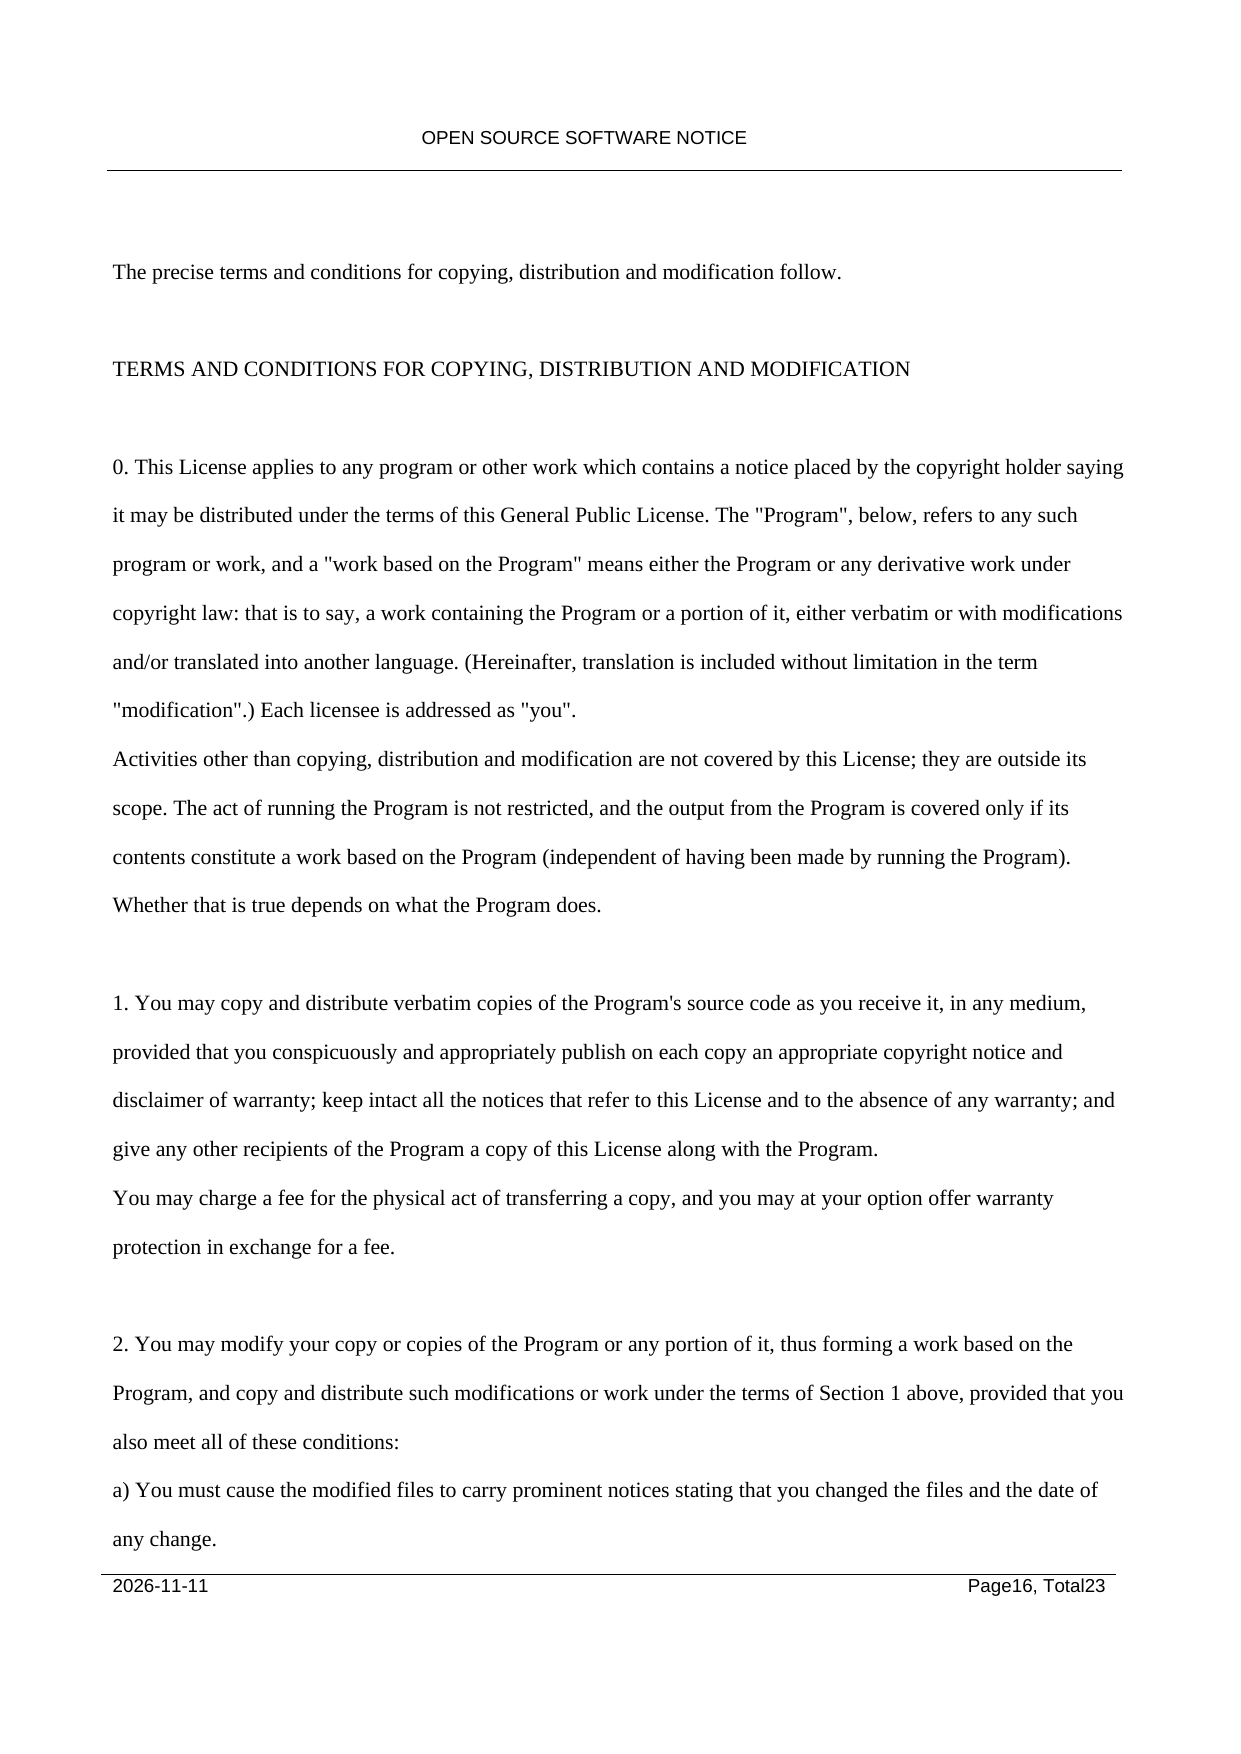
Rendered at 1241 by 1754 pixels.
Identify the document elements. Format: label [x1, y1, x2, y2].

text [112, 206, 1128, 1555]
